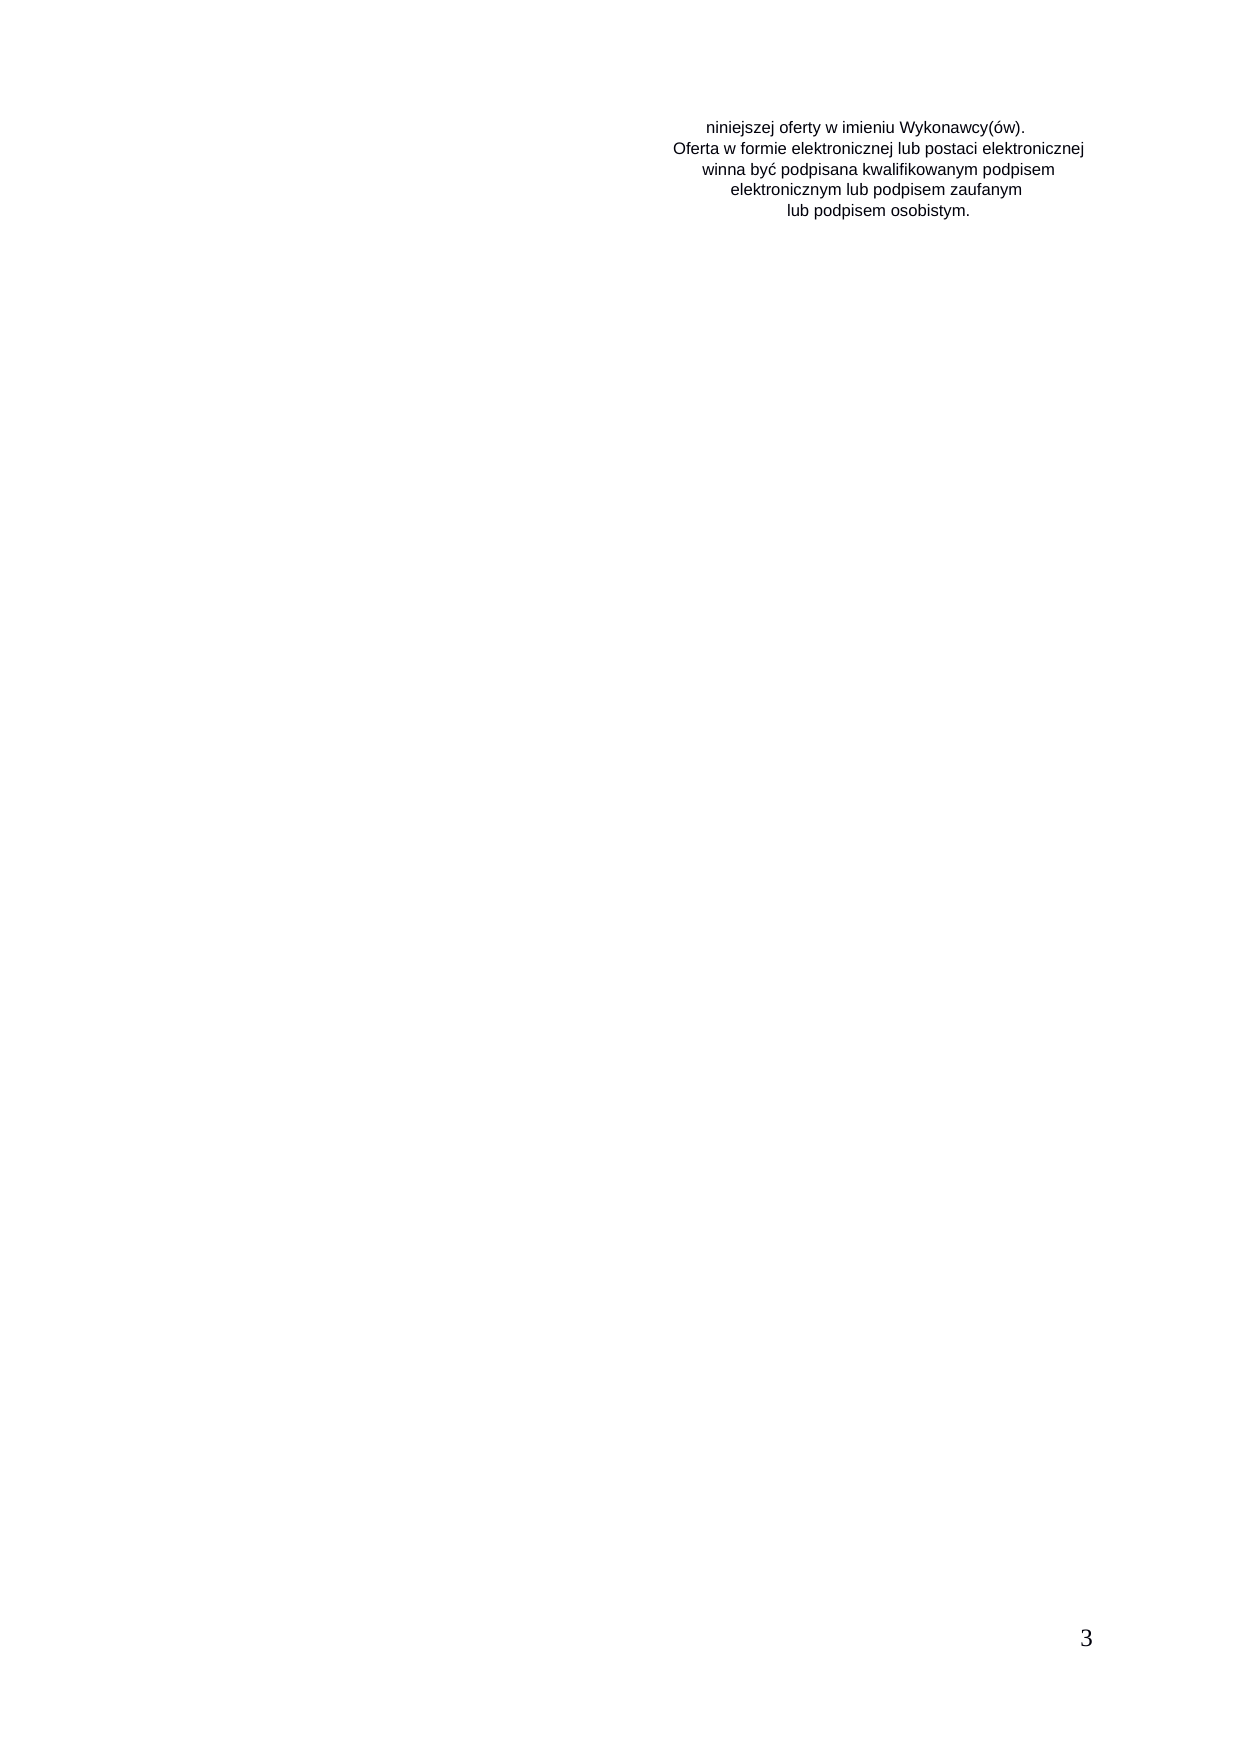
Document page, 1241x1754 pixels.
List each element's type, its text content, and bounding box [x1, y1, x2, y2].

text Oferta w formie elektronicznej lub postaci elektronicznej winna być podpisana kwalifikowanym podpisem elektronicznym lub podpisem zaufanym lub podpisem osobistym. [664, 139, 1093, 220]
text niniejszej oferty w imieniu Wykonawcy(ów). [148, 118, 1093, 137]
